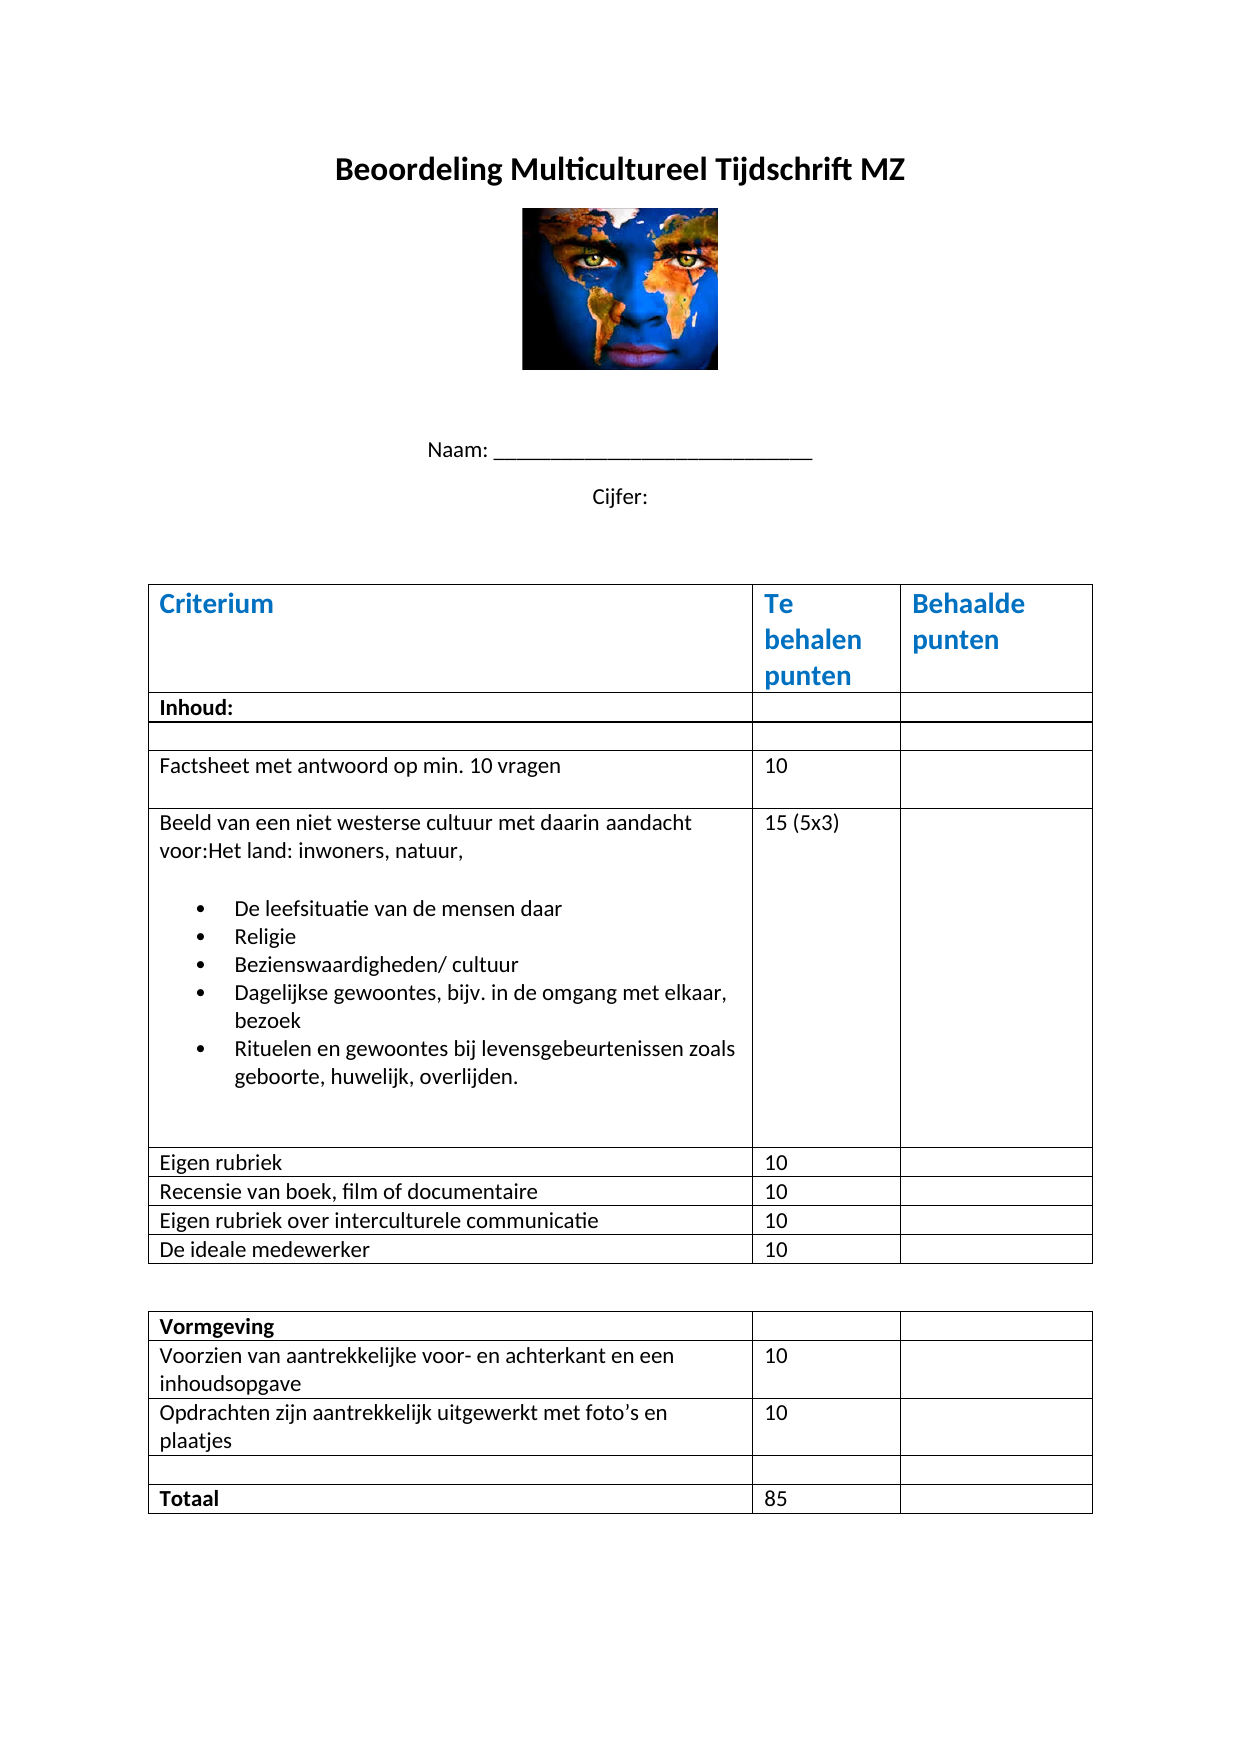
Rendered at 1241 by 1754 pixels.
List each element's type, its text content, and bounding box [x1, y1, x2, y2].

table_cell 15 (5x3) [753, 809, 900, 1147]
table_cell [149, 723, 752, 750]
table_header Te behalen punten [753, 585, 900, 692]
table_header [901, 1312, 1092, 1340]
table_header Criterium [149, 585, 752, 692]
table_cell [901, 693, 1092, 721]
text Beoordeling Multicultureel Tijdschrift MZ [148, 148, 1093, 188]
table_cell Voorzien van aantrekkelijke voor- en achterkant en een inhoudsopgave [149, 1341, 752, 1397]
table_cell Inhoud: [149, 693, 752, 721]
table_cell [901, 1206, 1092, 1234]
table_cell [901, 723, 1092, 750]
table_cell Opdrachten zijn aantrekkelijk uitgewerkt met foto’s en plaatjes [149, 1399, 752, 1454]
table_cell 85 [753, 1485, 900, 1513]
table_cell [149, 1456, 752, 1483]
table_cell [901, 1341, 1092, 1397]
table_cell Eigen rubriek [149, 1148, 752, 1176]
table_cell 10 [753, 751, 900, 807]
table_cell Eigen rubriek over interculturele communicatie [149, 1206, 752, 1234]
text Cijfer: [148, 482, 1093, 510]
table_cell De ideale medewerker [149, 1235, 752, 1263]
table_cell [901, 1456, 1092, 1483]
table_cell [901, 809, 1092, 1147]
table_cell [901, 1485, 1092, 1513]
table_cell Recensie van boek, film of documentaire [149, 1177, 752, 1205]
table_cell 10 [753, 1341, 900, 1397]
table_cell 10 [753, 1235, 900, 1263]
table_header Vormgeving [149, 1312, 752, 1340]
table_header Behaalde punten [901, 585, 1092, 692]
table_header [753, 1312, 900, 1340]
table_cell [753, 693, 900, 721]
table_cell 10 [753, 1399, 900, 1454]
picture [522, 208, 718, 370]
table_cell [901, 1235, 1092, 1263]
table_cell 10 [753, 1148, 900, 1176]
table_cell [901, 1148, 1092, 1176]
table_cell [901, 751, 1092, 807]
table_cell [753, 1456, 900, 1483]
table_cell Totaal [149, 1485, 752, 1513]
table_cell Factsheet met antwoord op min. 10 vragen [149, 751, 752, 807]
table_cell Beeld van een niet westerse cultuur met daarin aandacht voor:Het land: inwoners, natuur, De leefsituatie van de mensen daar Religie Bezienswaardigheden/ cultuur Dagelijkse gewoontes, bijv. in de omgang met elkaar, bezoek Rituelen en gewoontes bij levensgebeurtenissen zoals geboorte, huwelijk, overlijden. [149, 809, 752, 1147]
table_cell 10 [753, 1177, 900, 1205]
table_cell 10 [753, 1206, 900, 1234]
table_cell [753, 723, 900, 750]
table_cell [901, 1399, 1092, 1454]
table_cell [901, 1177, 1092, 1205]
text Naam: ____________________________ [148, 436, 1093, 463]
